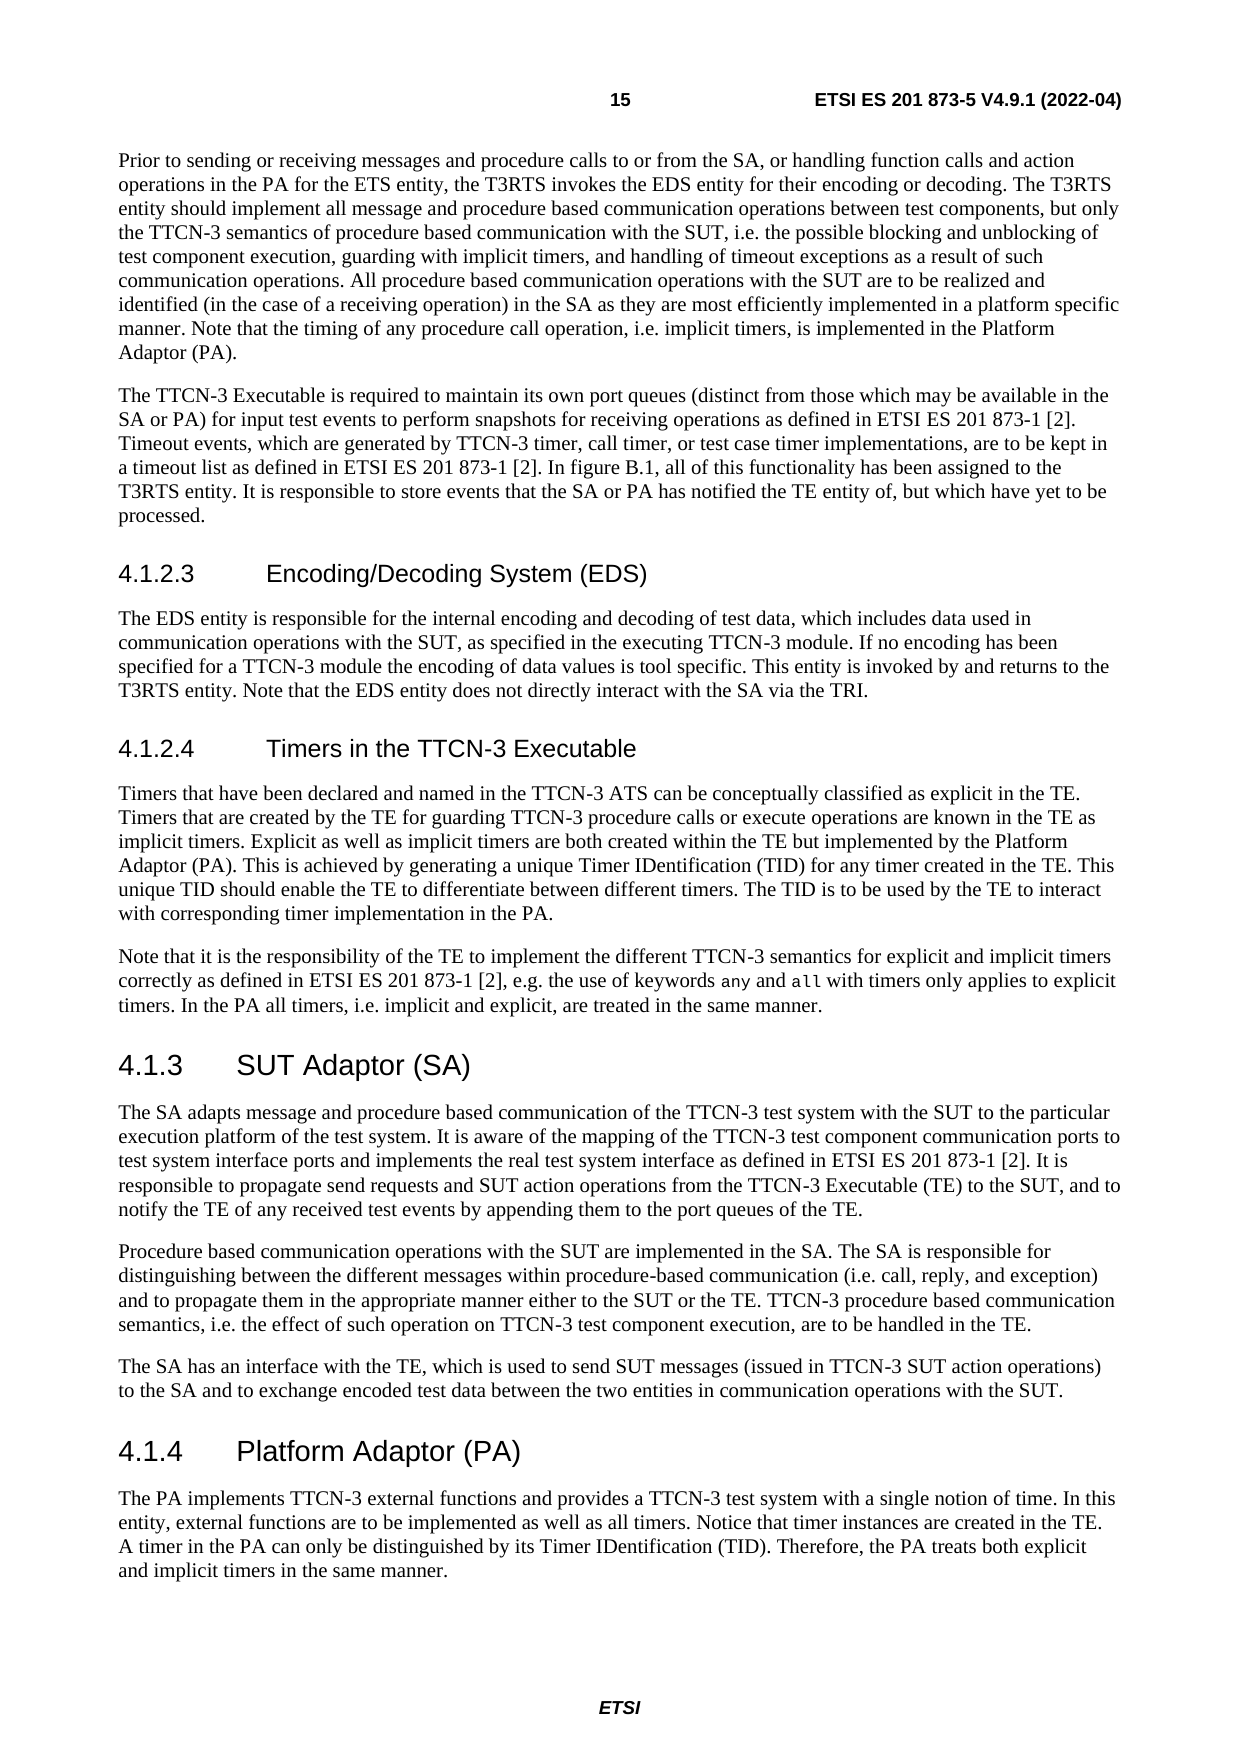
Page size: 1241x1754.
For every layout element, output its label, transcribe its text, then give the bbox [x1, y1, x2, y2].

text The SA has an interface with the TE, which is used to send SUT messages (issued in TTCN-3 SUT action operations) to the SA and to exchange encoded test data between the two entities in communication operations with the SUT. [118, 1354, 1122, 1402]
text The PA implements TTCN-3 external functions and provides a TTCN-3 test system with a single notion of time. In this entity, external functions are to be implemented as well as all timers. Notice that timer instances are created in the TE. A timer in the PA can only be distinguished by its Timer IDentification (TID). Therefore, the PA treats both explicit and implicit timers in the same manner. [118, 1486, 1122, 1582]
text Prior to sending or receiving messages and procedure calls to or from the SA, or handling function calls and action operations in the PA for the ETS entity, the T3RTS invokes the EDS entity for their encoding or decoding. The T3RTS entity should implement all message and procedure based communication operations between test components, but only the TTCN-3 semantics of procedure based communication with the SUT, i.e. the possible blocking and unblocking of test component execution, guarding with implicit timers, and handling of timeout exceptions as a result of such communication operations. All procedure based communication operations with the SUT are to be realized and identified (in the case of a receiving operation) in the SA as they are most efficiently implemented in a platform specific manner. Note that the timing of any procedure call operation, i.e. implicit timers, is implemented in the Platform Adaptor (PA). [118, 148, 1122, 364]
subtitle 4.1.2.3 Encoding/Decoding System (EDS) [118, 558, 1122, 587]
subtitle 4.1.2.4 Timers in the TTCN-3 Executable [118, 733, 1122, 762]
text Procedure based communication operations with the SUT are implemented in the SA. The SA is responsible for distinguishing between the different messages within procedure-based communication (i.e. call, reply, and exception) and to propagate them in the appropriate manner either to the SUT or the TE. TTCN-3 procedure based communication semantics, i.e. the effect of such operation on TTCN-3 test component execution, are to be handled in the TE. [118, 1239, 1122, 1336]
text Timers that have been declared and named in the TTCN-3 ATS can be conceptually classified as explicit in the TE. Timers that are created by the TE for guarding TTCN-3 procedure calls or execute operations are known in the TE as implicit timers. Explicit as well as implicit timers are both created within the TE but implemented by the Platform Adaptor (PA). This is achieved by generating a unique Timer IDentification (TID) for any timer created in the TE. This unique TID should enable the TE to differentiate between different timers. The TID is to be used by the TE to interact with corresponding timer implementation in the PA. [118, 781, 1122, 925]
subtitle 4.1.3 SUT Adaptor (SA) [118, 1048, 1122, 1082]
text Note that it is the responsibility of the TE to implement the different TTCN-3 semantics for explicit and implicit timers correctly as defined in ETSI ES 201 873-1 [2], e.g. the use of keywords any and all with timers only applies to explicit timers. In the PA all timers, i.e. implicit and explicit, are treated in the same manner. [118, 944, 1122, 1017]
text The SA adapts message and procedure based communication of the TTCN-3 test system with the SUT to the particular execution platform of the test system. It is aware of the mapping of the TTCN-3 test component communication ports to test system interface ports and implements the real test system interface as defined in ETSI ES 201 873-1 [2]. It is responsible to propagate send requests and SUT action operations from the TTCN-3 Executable (TE) to the SUT, and to notify the TE of any received test events by appending them to the port queues of the TE. [118, 1100, 1122, 1221]
text The TTCN-3 Executable is required to maintain its own port queues (distinct from those which may be available in the SA or PA) for input test events to perform snapshots for receiving operations as defined in ETSI ES 201 873-1 [2]. Timeout events, which are generated by TTCN-3 timer, call timer, or test case timer implementations, are to be kept in a timeout list as defined in ETSI ES 201 873-1 [2]. In figure B.1, all of this functionality has been assigned to the T3RTS entity. It is responsible to store events that the SA or PA has notified the TE entity of, but which have yet to be processed. [118, 383, 1122, 527]
subtitle 4.1.4 Platform Adaptor (PA) [118, 1434, 1122, 1467]
text The EDS entity is responsible for the internal encoding and decoding of test data, which includes data used in communication operations with the SUT, as specified in the executing TTCN-3 module. If no encoding has been specified for a TTCN-3 module the encoding of data values is tool specific. This entity is invoked by and returns to the T3RTS entity. Note that the EDS entity does not directly interact with the SA via the TRI. [118, 606, 1122, 702]
